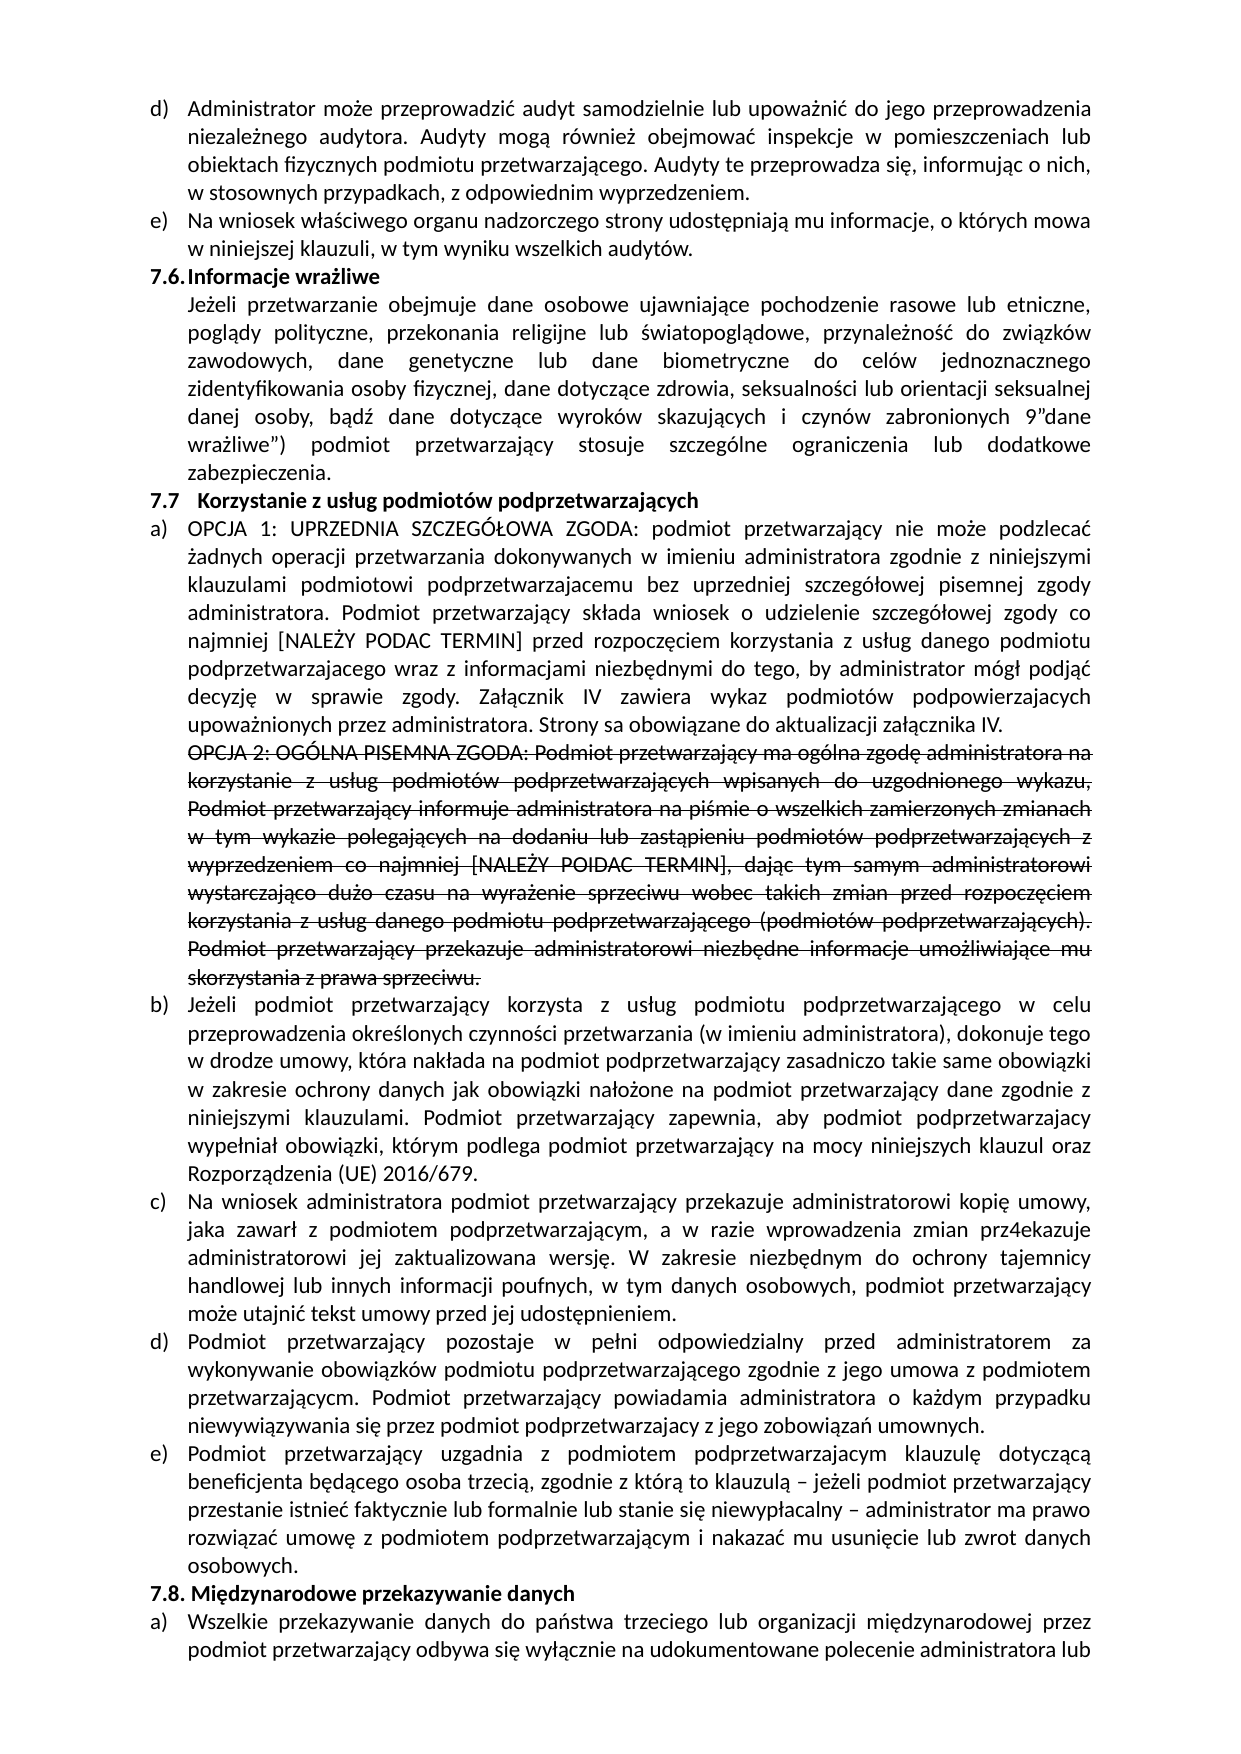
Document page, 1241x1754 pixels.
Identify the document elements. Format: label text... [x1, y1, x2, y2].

list Na wniosek właściwego organu nadzorczego strony udostępniają mu informacje, o których mowa w niniejszej klauzuli, w tym wyniku wszelkich audytów. [150, 206, 1092, 262]
list Informacje wrażliwe [150, 262, 1092, 290]
list Jeżeli podmiot przetwarzający korzysta z usług podmiotu podprzetwarzającego w celu przeprowadzenia określonych czynności przetwarzania (w imieniu administratora), dokonuje tego w drodze umowy, która nakłada na podmiot podprzetwarzający zasadniczo takie same obowiązki w zakresie ochrony danych jak obowiązki nałożone na podmiot przetwarzający dane zgodnie z niniejszymi klauzulami. Podmiot przetwarzający zapewnia, aby podmiot podprzetwarzajacy wypełniał obowiązki, którym podlega podmiot przetwarzający na mocy niniejszych klauzul oraz Rozporządzenia (UE) 2016/679. [150, 991, 1092, 1187]
list Podmiot przetwarzający uzgadnia z podmiotem podprzetwarzajacym klauzulę dotyczącą beneficjenta będącego osoba trzecią, zgodnie z którą to klauzulą – jeżeli podmiot przetwarzający przestanie istnieć faktycznie lub formalnie lub stanie się niewypłacalny – administrator ma prawo rozwiązać umowę z podmiotem podprzetwarzającym i nakazać mu usunięcie lub zwrot danych osobowych. [150, 1439, 1092, 1579]
list Na wniosek administratora podmiot przetwarzający przekazuje administratorowi kopię umowy, jaka zawarł z podmiotem podprzetwarzającym, a w razie wprowadzenia zmian prz4ekazuje administratorowi jej zaktualizowana wersję. W zakresie niezbędnym do ochrony tajemnicy handlowej lub innych informacji poufnych, w tym danych osobowych, podmiot przetwarzający może utajnić tekst umowy przed jej udostępnieniem. [150, 1187, 1092, 1327]
text 7.8. Międzynarodowe przekazywanie danych [150, 1579, 1092, 1607]
list Jeżeli przetwarzanie obejmuje dane osobowe ujawniające pochodzenie rasowe lub etniczne, poglądy polityczne, przekonania religijne lub światopoglądowe, przynależność do związków zawodowych, dane genetyczne lub dane biometryczne do celów jednoznacznego zidentyfikowania osoby fizycznej, dane dotyczące zdrowia, seksualności lub orientacji seksualnej danej osoby, bądź dane dotyczące wyroków skazujących i czynów zabronionych 9”dane wrażliwe”) podmiot przetwarzający stosuje szczególne ograniczenia lub dodatkowe zabezpieczenia. [187, 290, 1092, 486]
list Podmiot przetwarzający pozostaje w pełni odpowiedzialny przed administratorem za wykonywanie obowiązków podmiotu podprzetwarzającego zgodnie z jego umowa z podmiotem przetwarzającycm. Podmiot przetwarzający powiadamia administratora o każdym przypadku niewywiązywania się przez podmiot podprzetwarzajacy z jego zobowiązań umownych. [150, 1327, 1092, 1439]
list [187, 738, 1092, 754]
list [150, 1607, 1092, 1663]
list OPCJA 1: UPRZEDNIA SZCZEGÓŁOWA ZGODA: podmiot przetwarzający nie może podzlecać żadnych operacji przetwarzania dokonywanych w imieniu administratora zgodnie z niniejszymi klauzulami podmiotowi podprzetwarzajacemu bez uprzedniej szczegółowej pisemnej zgody administratora. Podmiot przetwarzający składa wniosek o udzielenie szczegółowej zgody co najmniej [NALEŻY PODAC TERMIN] przed rozpoczęciem korzystania z usług danego podmiotu podprzetwarzajacego wraz z informacjami niezbędnymi do tego, by administrator mógł podjąć decyzję w sprawie zgody. Załącznik IV zawiera wykaz podmiotów podpowierzajacych upoważnionych przez administratora. Strony sa obowiązane do aktualizacji załącznika IV. [150, 514, 1092, 738]
text 7.7 Korzystanie z usług podmiotów podprzetwarzających [150, 486, 1092, 514]
list Administrator może przeprowadzić audyt samodzielnie lub upoważnić do jego przeprowadzenia niezależnego audytora. Audyty mogą również obejmować inspekcje w pomieszczeniach lub obiektach fizycznych podmiotu przetwarzającego. Audyty te przeprowadza się, informując o nich, w stosownych przypadkach, z odpowiednim wyprzedzeniem. [150, 94, 1092, 206]
